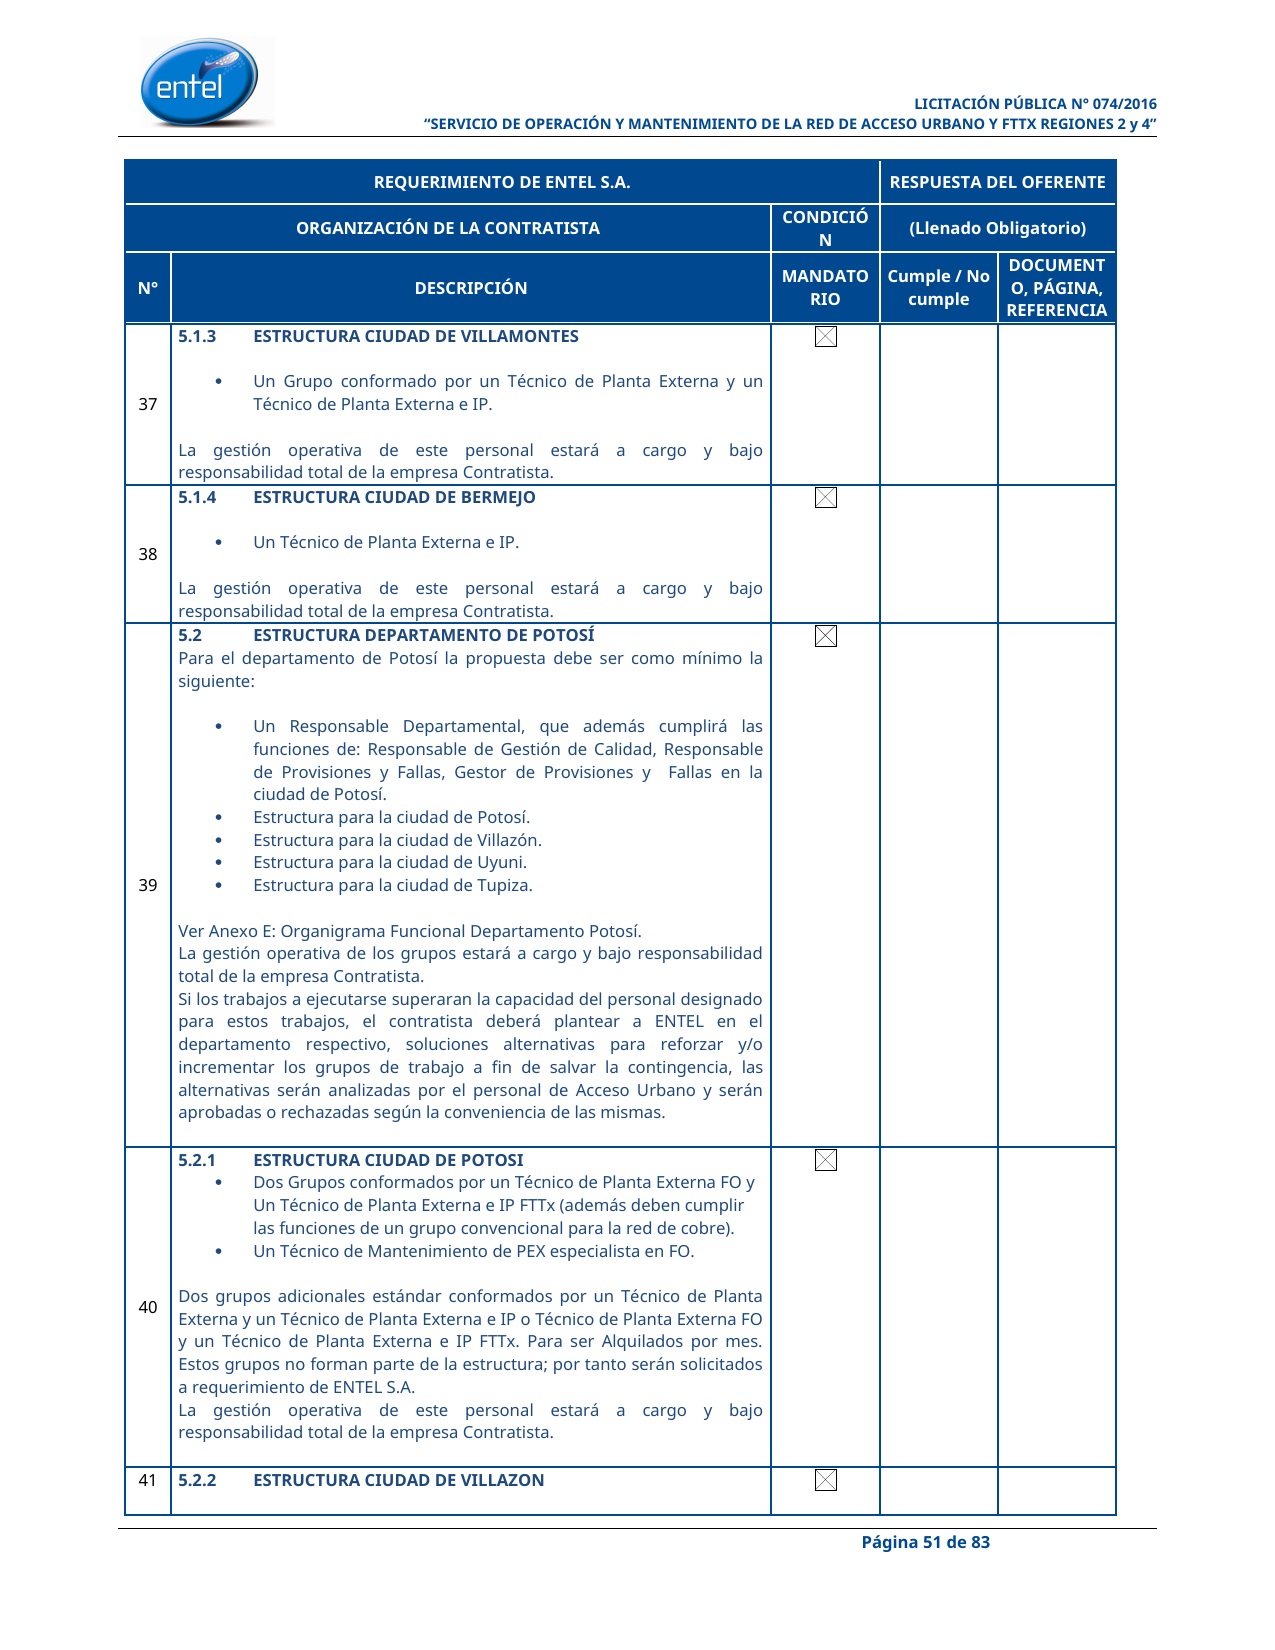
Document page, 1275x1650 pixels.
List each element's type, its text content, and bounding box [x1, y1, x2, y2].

table_cell (Llenado Obligatorio) [881, 205, 1115, 251]
table_cell [999, 624, 1115, 1146]
table_cell [881, 486, 997, 622]
table_cell ESTRUCTURA CIUDAD DE BERMEJO Un Técnico de Planta Externa e IP. La gestión operativa de este personal estará a cargo y bajo responsabilidad total de la empresa Contratista. [172, 486, 770, 622]
table_cell N° [126, 253, 170, 322]
table_cell [772, 486, 879, 622]
table_cell ESTRUCTURA CIUDAD DE POTOSI Dos Grupos conformados por un Técnico de Planta Externa FO y Un Técnico de Planta Externa e IP FTTx (además deben cumplir las funciones de un grupo convencional para la red de cobre). Un Técnico de Mantenimiento de PEX especialista en FO. Dos grupos adicionales estándar conformados por un Técnico de Planta Externa y un Técnico de Planta Externa e IP o Técnico de Planta Externa FO y un Técnico de Planta Externa e IP FTTx. Para ser Alquilados por mes. Estos grupos no forman parte de la estructura; por tanto serán solicitados a requerimiento de ENTEL S.A. La gestión operativa de este personal estará a cargo y bajo responsabilidad total de la empresa Contratista. [172, 1148, 770, 1466]
table_header RESPUESTA DEL OFERENTE [881, 161, 1115, 203]
table_cell [999, 486, 1115, 622]
table_cell ESTRUCTURA DEPARTAMENTO DE POTOSÍ Para el departamento de Potosí la propuesta debe ser como mínimo la siguiente: Un Responsable Departamental, que además cumplirá las funciones de: Responsable de Gestión de Calidad, Responsable de Provisiones y Fallas, Gestor de Provisiones y Fallas en la ciudad de Potosí. Estructura para la ciudad de Potosí. Estructura para la ciudad de Villazón. Estructura para la ciudad de Uyuni. Estructura para la ciudad de Tupiza. Ver Anexo E: Organigrama Funcional Departamento Potosí. La gestión operativa de los grupos estará a cargo y bajo responsabilidad total de la empresa Contratista. Si los trabajos a ejecutarse superaran la capacidad del personal designado para estos trabajos, el contratista deberá plantear a ENTEL en el departamento respectivo, soluciones alternativas para reforzar y/o incrementar los grupos de trabajo a fin de salvar la contingencia, las alternativas serán analizadas por el personal de Acceso Urbano y serán aprobadas o rechazadas según la conveniencia de las mismas. [172, 624, 770, 1146]
table_cell CONDICIÓN [772, 205, 879, 251]
table_cell [772, 1148, 879, 1466]
table_cell [999, 1148, 1115, 1466]
table_cell Cumple / No cumple [881, 253, 997, 322]
table_cell 40 [126, 1148, 170, 1466]
table_cell MANDATORIO [772, 253, 879, 322]
table_cell DOCUMENTO, PÁGINA, REFERENCIA [999, 253, 1115, 322]
table_cell [881, 325, 997, 483]
table_cell [772, 325, 879, 483]
table_cell 41 [126, 1468, 170, 1514]
table_cell [999, 325, 1115, 483]
table_cell ESTRUCTURA CIUDAD DE VILLAMONTES Un Grupo conformado por un Técnico de Planta Externa y un Técnico de Planta Externa e IP. La gestión operativa de este personal estará a cargo y bajo responsabilidad total de la empresa Contratista. [172, 325, 770, 483]
table_header REQUERIMIENTO DE ENTEL S.A. [126, 161, 879, 203]
table_cell [881, 624, 997, 1146]
table_cell [999, 1468, 1115, 1514]
table_cell [772, 624, 879, 1146]
table_cell 39 [126, 624, 170, 1146]
table_cell 37 [126, 325, 170, 483]
table_cell ORGANIZACIÓN DE LA CONTRATISTA [126, 205, 770, 251]
table_cell [772, 1468, 879, 1514]
table_cell [881, 1468, 997, 1514]
picture [140, 36, 276, 128]
table_cell 38 [126, 486, 170, 622]
table_cell [881, 1148, 997, 1466]
table_cell DESCRIPCIÓN [172, 253, 770, 322]
